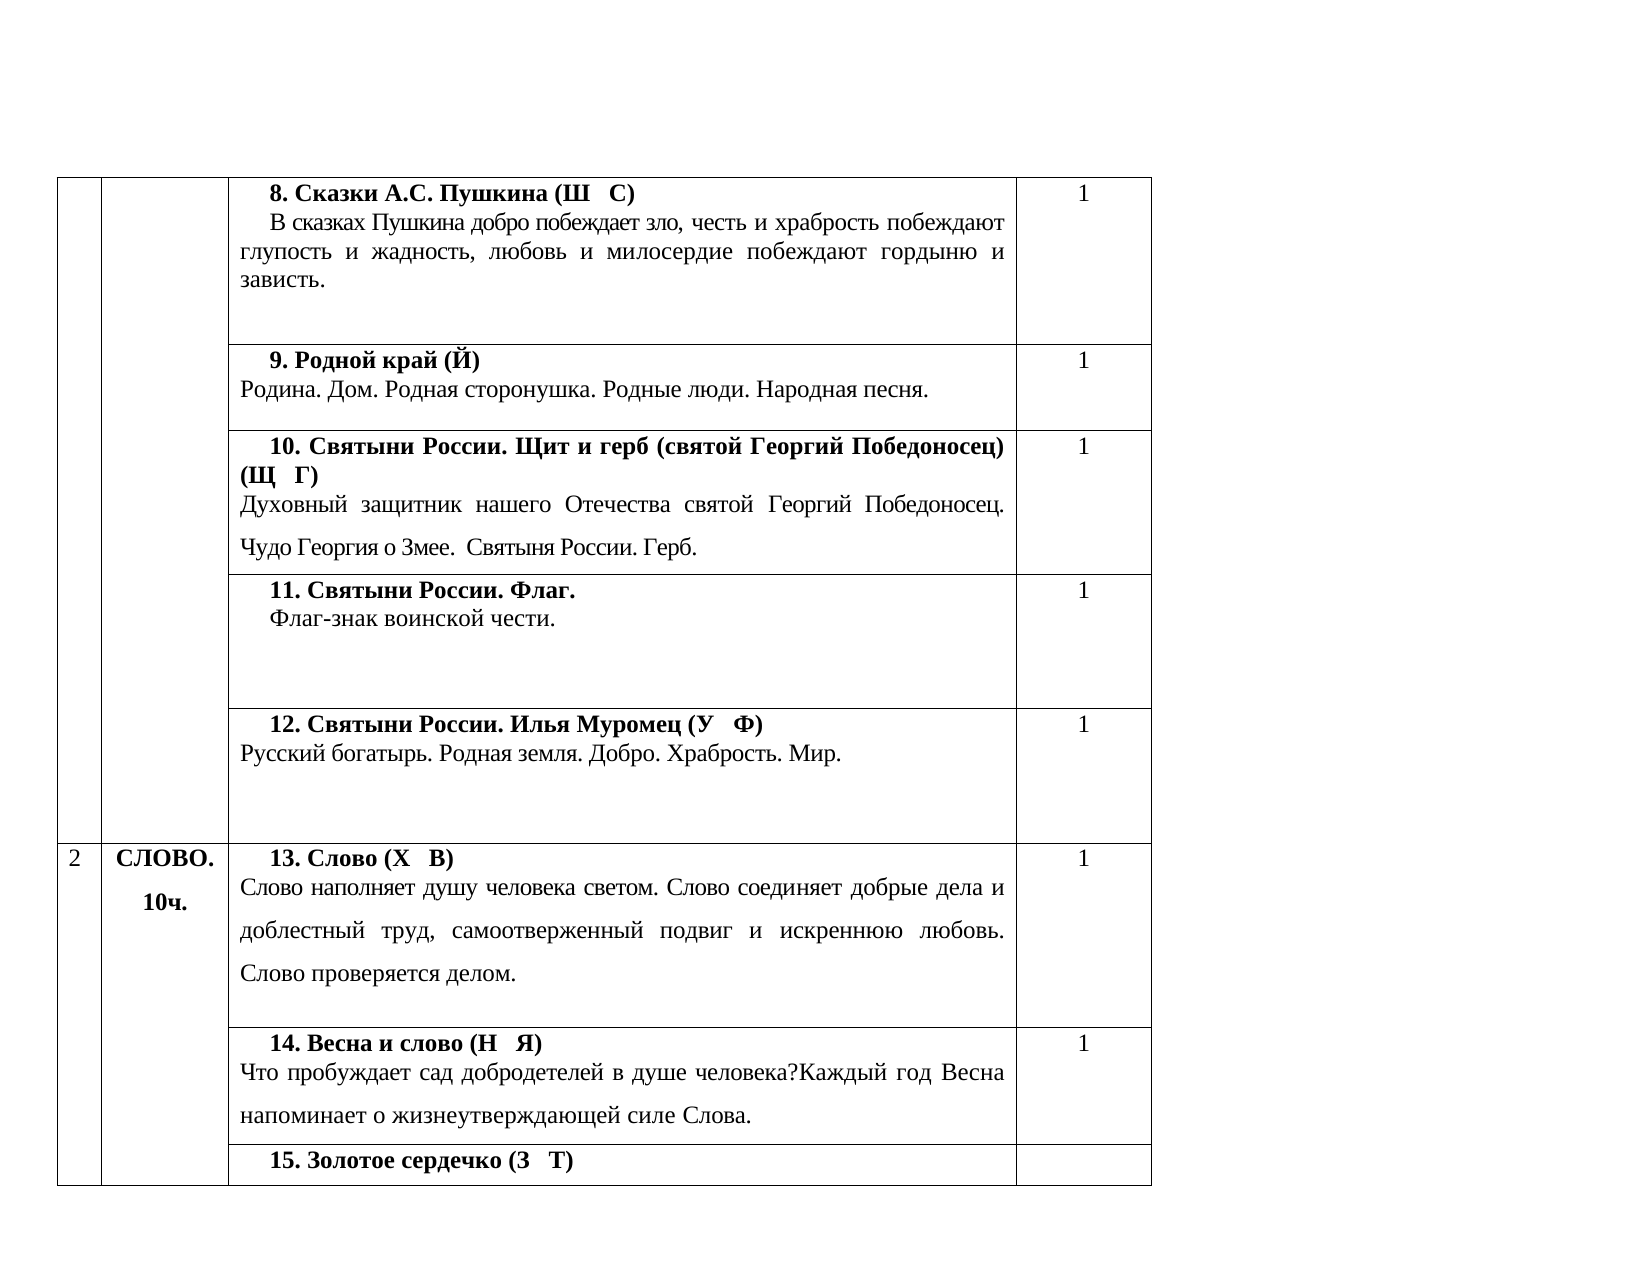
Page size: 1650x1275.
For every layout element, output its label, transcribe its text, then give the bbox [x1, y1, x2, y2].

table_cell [229, 1145, 1016, 1185]
table_cell СЛОВО. 10ч. [102, 844, 228, 1185]
table_cell 1 [1017, 178, 1151, 344]
table_cell 1 [1017, 1145, 1151, 1185]
table_cell 9. Родной край (Й) Родина. Дом. Родная сторонушка. Родные люди. Народная песня. [229, 345, 1016, 430]
table_cell 8. Сказки А.С. Пушкина (Ш С) В сказках Пушкина добро побеждает зло, честь и храбрость побеждают глупость и жадность, любовь и милосердие побеждают гордыню и зависть. [229, 178, 1016, 344]
table_cell 2 [58, 844, 101, 1185]
table_cell 14. Весна и слово (Н Я) Что пробуждает сад добродетелей в душе человека?Каждый год Весна напоминает о жизнеутверждающей силе Слова. [229, 1028, 1016, 1144]
table_cell 1 [1017, 1028, 1151, 1144]
table_cell 1 [1017, 431, 1151, 574]
table_cell 13. Слово (Х В) Слово наполняет душу человека светом. Слово соединяет добрые дела и доблестный труд, самоотверженный подвиг и искреннюю любовь. Слово проверяется делом. [229, 844, 1016, 1027]
table_cell 10. Святыни России. Щит и герб (святой Георгий Победоносец) (Щ Г) Духовный защитник нашего Отечества святой Георгий Победоносец. Чудо Георгия о Змее. Святыня России. Герб. [229, 431, 1016, 574]
table_cell 1 [1017, 844, 1151, 1027]
table_cell 1 [1017, 575, 1151, 708]
table_cell 1 [1017, 345, 1151, 430]
table_cell 1 [1017, 709, 1151, 842]
table_cell 12. Святыни России. Илья Муромец (У Ф) Русский богатырь. Родная земля. Добро. Храбрость. Мир. [229, 709, 1016, 842]
table_cell 11. Святыни России. Флаг. Флаг-знак воинской чести. [229, 575, 1016, 708]
